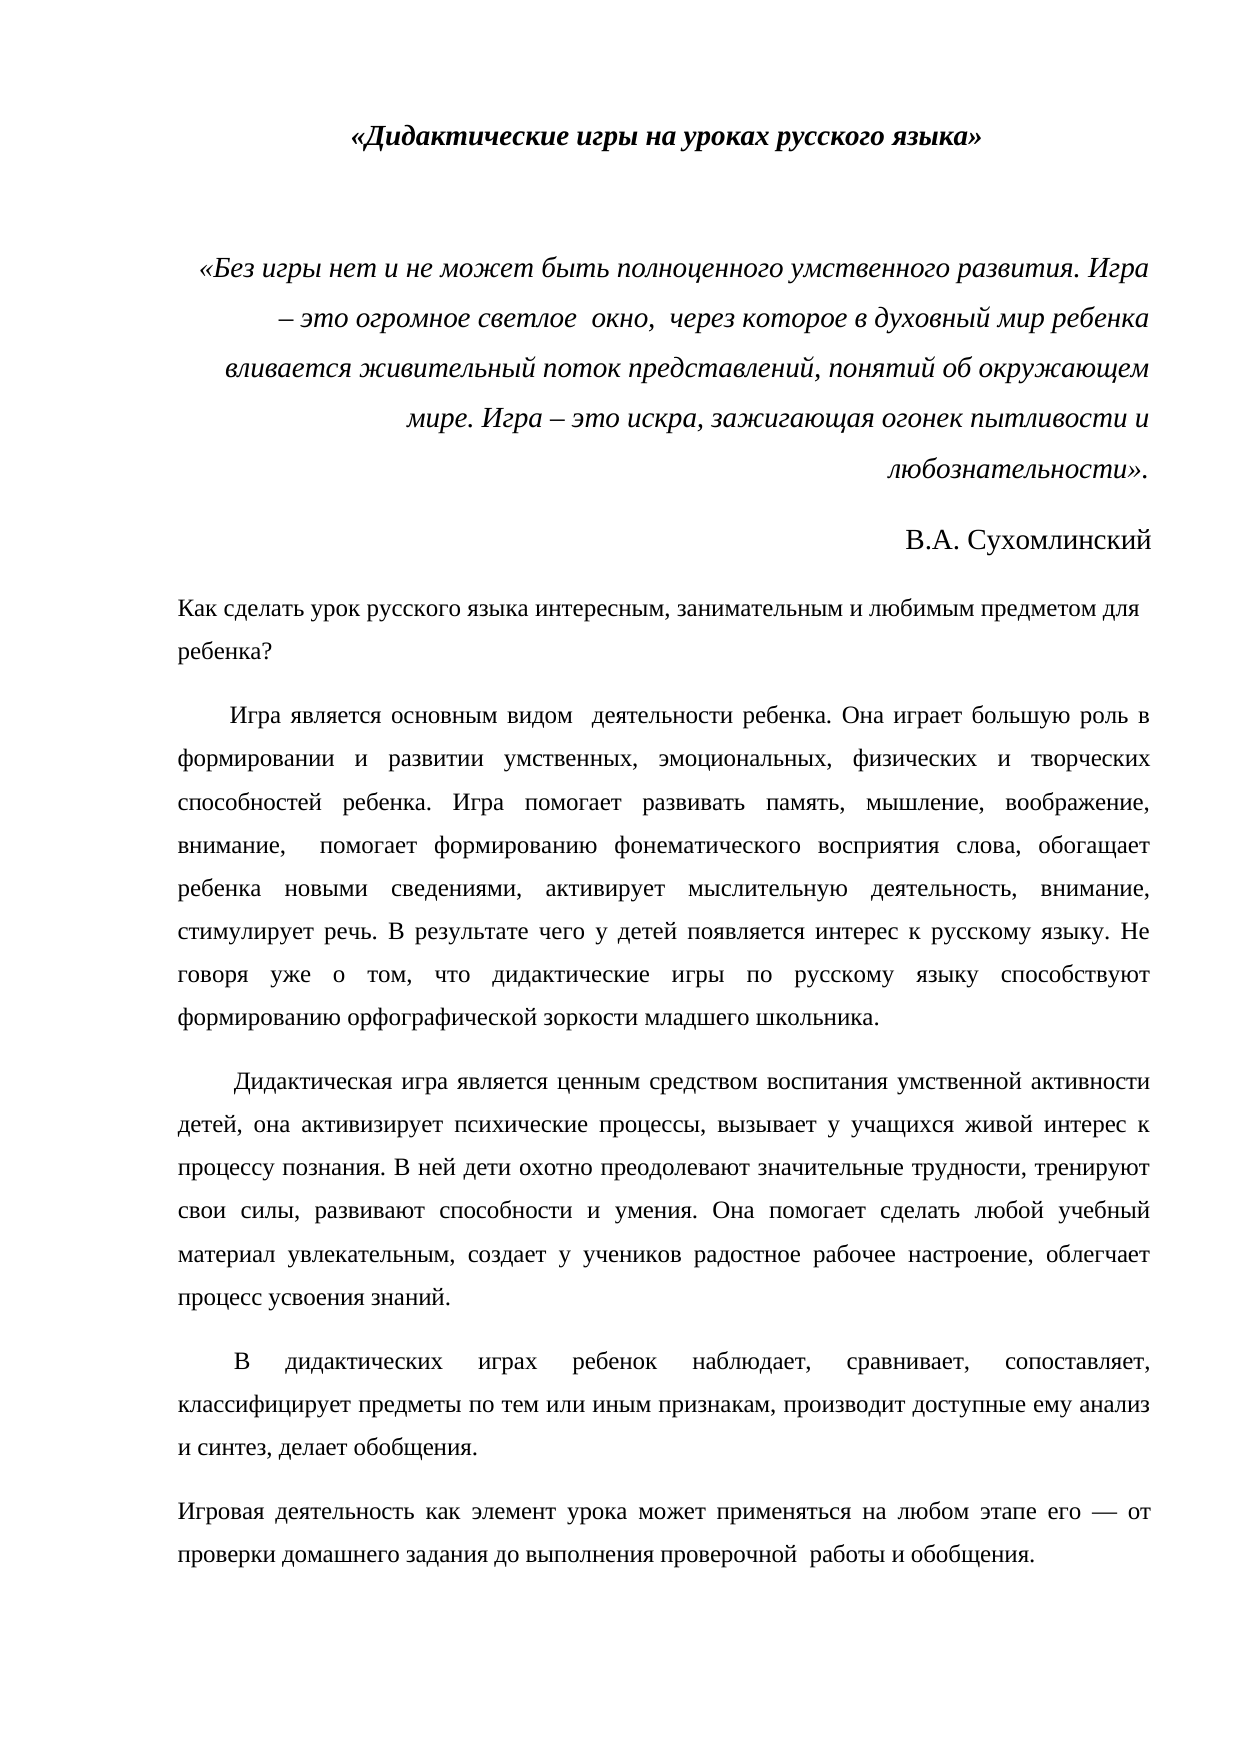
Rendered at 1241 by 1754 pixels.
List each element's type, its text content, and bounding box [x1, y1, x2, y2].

text Как сделать урок русского языка интересным, занимательным и любимым предметом для ребенка? [177, 593, 1152, 665]
text В дидактических играх ребенок наблюдает, сравнивает, сопоставляет, классифицирует предметы по тем или иным признакам, производит доступные ему анализ и синтез, делает обобщения. [178, 1346, 1151, 1461]
text Игра является основным видом деятельности ребенка. Она играет большую роль в формировании и развитии умственных, эмоциональных, физических и творческих способностей ребенка. Игра помогает развивать память, мышление, воображение, внимание, помогает формированию фонематического восприятия слова, обогащает ребенка новыми сведениями, активирует мыслительную деятельность, внимание, стимулирует речь. В результате чего у детей появляется интерес к русскому языку. Не говоря уже о том, что дидактические игры по русскому языку способствуют формированию орфографической зоркости младшего школьника. [177, 700, 1151, 1031]
text «Дидактические игры на уроках русского языка» [177, 118, 1152, 152]
text Дидактическая игра является ценным средством воспитания умственной активности детей, она активизирует психические процессы, вызывает у учащихся живой интерес к процессу познания. В ней дети охотно преодолевают значительные трудности, тренируют свои силы, развивают способности и умения. Она помогает сделать любой учебный материал увлекательным, создает у учеников радостное рабочее настроение, облегчает процесс усвоения знаний. [178, 1066, 1151, 1311]
text Игровая деятельность как элемент урока может применяться на любом этапе его — от проверки домашнего задания до выполнения проверочной работы и обобщения. [177, 1496, 1152, 1568]
text В.А. Сухомлинский [177, 522, 1152, 556]
text «Без игры нет и не может быть полноценного умственного развития. Игра – это огромное светлое окно, через которое в духовный мир ребенка вливается живительный поток представлений, понятий об окружающем мире. Игра – это искра, зажигающая огонек пытливости и любознательности». [177, 250, 1152, 484]
